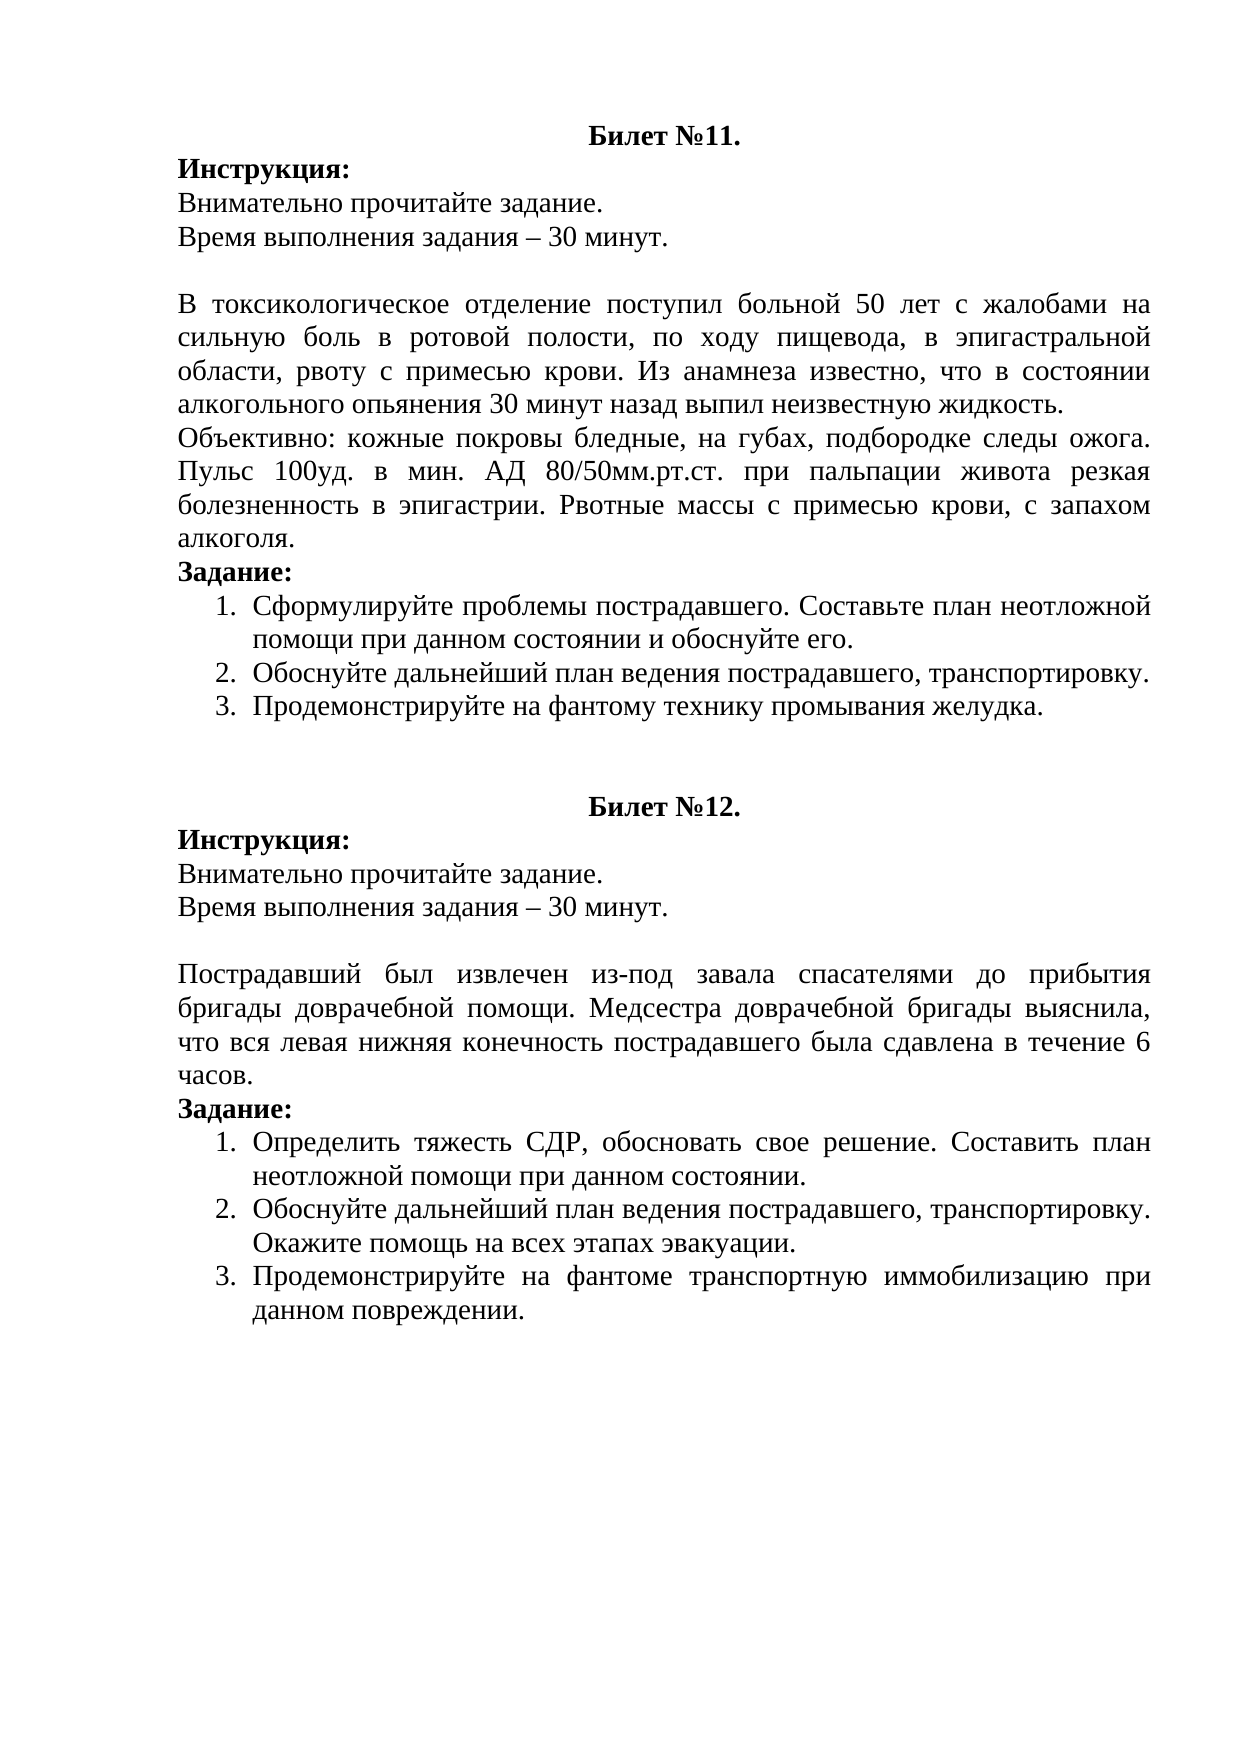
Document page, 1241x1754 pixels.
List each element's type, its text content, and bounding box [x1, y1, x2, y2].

text Внимательно прочитайте задание. [177, 856, 1152, 889]
text Задание: [177, 1091, 1152, 1124]
list Обоснуйте дальнейший план ведения пострадавшего, транспортировку. [215, 655, 1152, 688]
list Определить тяжесть СДР, обосновать свое решение. Составить план неотложной помощи при данном состоянии. [215, 1124, 1152, 1191]
text Билет №12. [177, 789, 1152, 822]
text Объективно: кожные покровы бледные, на губах, подбородке следы ожога. Пульс 100уд. в мин. АД 80/50мм.рт.ст. при пальпации живота резкая болезненность в эпигастрии. Рвотные массы с примесью крови, с запахом алкоголя. [177, 420, 1152, 554]
text Билет №11. [177, 118, 1152, 152]
text Время выполнения задания – 30 минут. [177, 219, 1152, 252]
text Внимательно прочитайте задание. [177, 185, 1152, 219]
text Инструкция: [177, 822, 1152, 856]
list Сформулируйте проблемы пострадавшего. Составьте план неотложной помощи при данном состоянии и обоснуйте его. [215, 588, 1152, 655]
list Продемонстрируйте на фантоме транспортную иммобилизацию при данном повреждении. [215, 1258, 1152, 1326]
text Время выполнения задания – 30 минут. [177, 889, 1152, 923]
text В токсикологическое отделение поступил больной 50 лет с жалобами на сильную боль в ротовой полости, по ходу пищевода, в эпигастральной области, рвоту с примесью крови. Из анамнеза известно, что в состоянии алкогольного опьянения 30 минут назад выпил неизвестную жидкость. [177, 286, 1152, 420]
list Продемонстрируйте на фантому технику промывания желудка. [215, 688, 1152, 722]
text Задание: [177, 554, 1152, 588]
list Обоснуйте дальнейший план ведения пострадавшего, транспортировку. Окажите помощь на всех этапах эвакуации. [215, 1191, 1152, 1258]
text Пострадавший был извлечен из-под завала спасателями до прибытия бригады доврачебной помощи. Медсестра доврачебной бригады выяснила, что вся левая нижняя конечность пострадавшего была сдавлена в течение 6 часов. [177, 957, 1152, 1091]
text Инструкция: [177, 152, 1152, 185]
